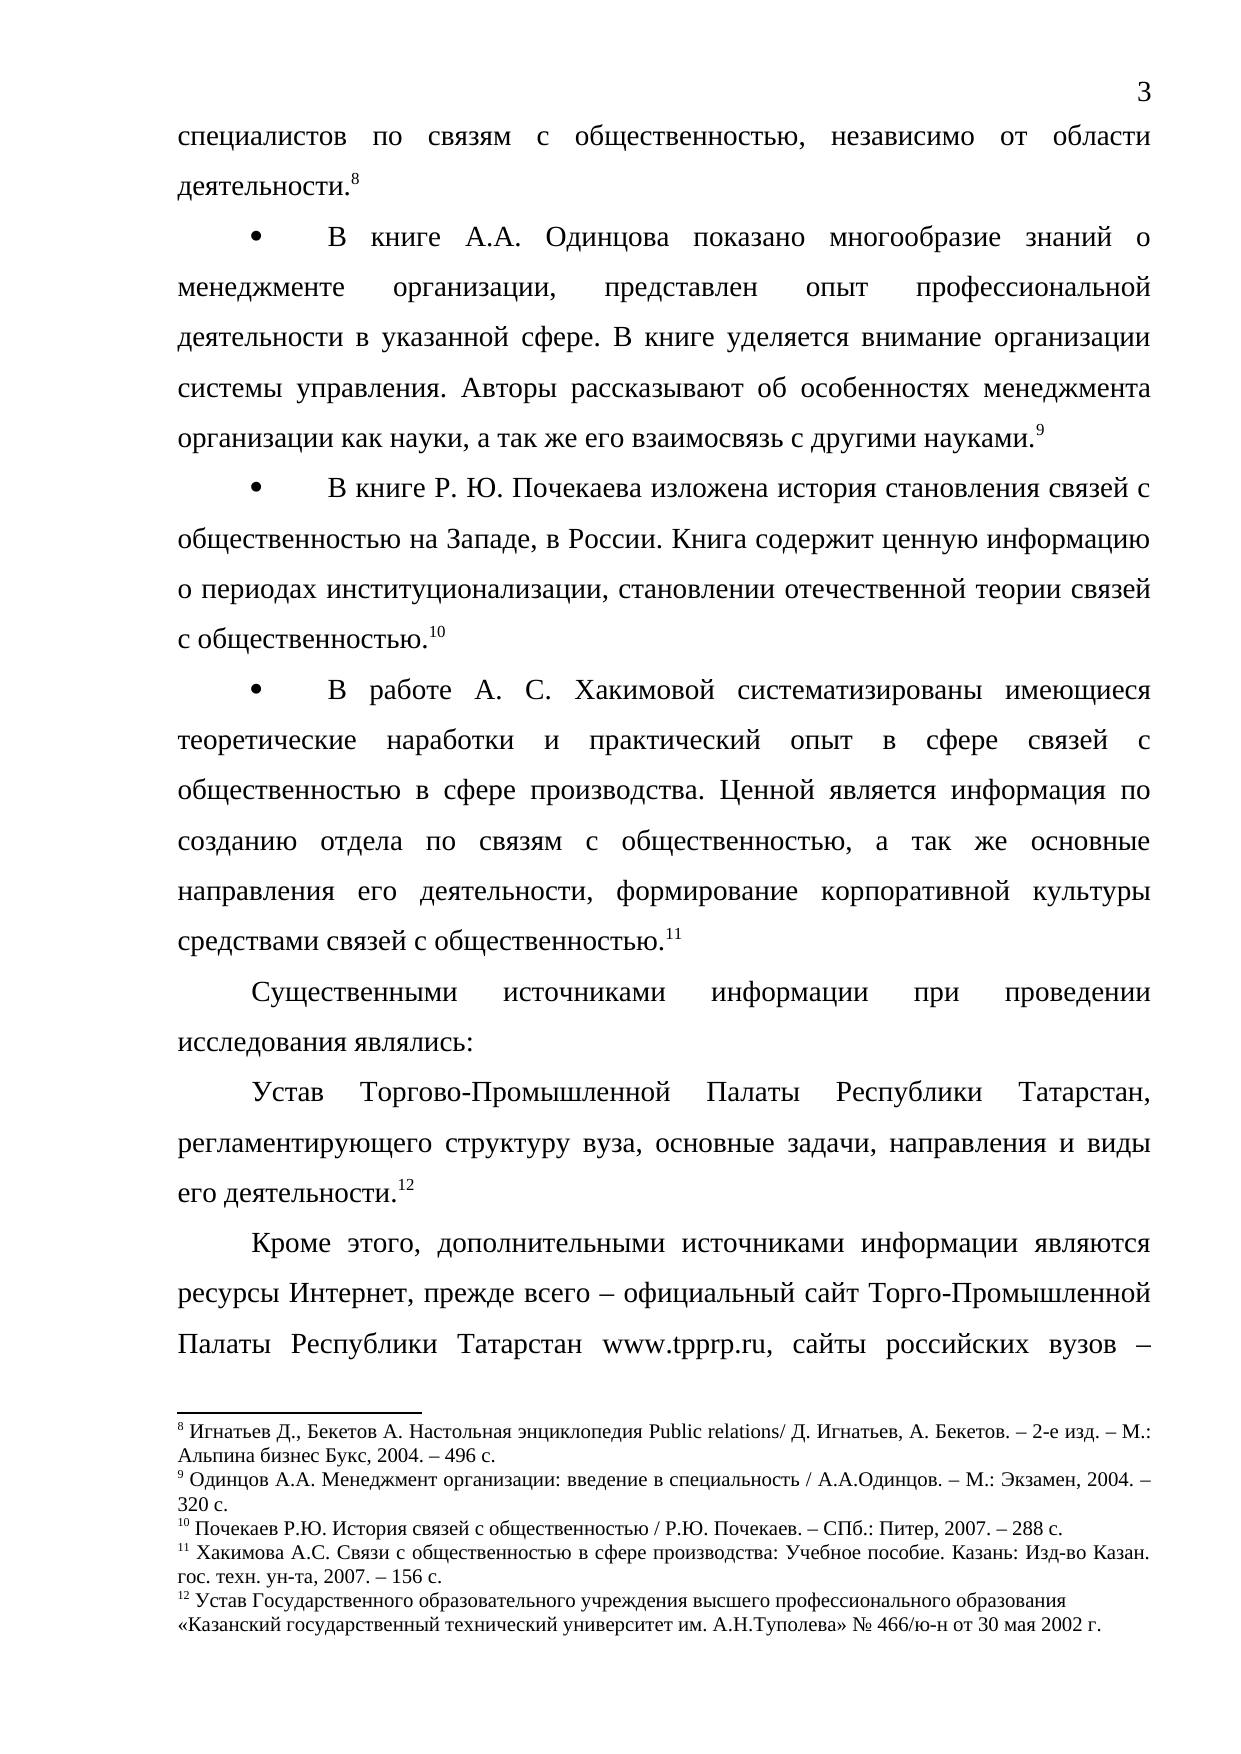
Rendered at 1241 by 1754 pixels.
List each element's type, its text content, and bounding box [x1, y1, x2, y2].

list В книге Р. Ю. Почекаева изложена история становления связей с общественностью на Западе, в России. Книга содержит ценную информацию о периодах институционализации, становлении отечественной теории связей с общественностью. [177, 470, 1152, 655]
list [177, 118, 1152, 202]
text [177, 1225, 1152, 1359]
text Устав Торгово-Промышленной Палаты Республики Татарстан, регламентирующего структуру вуза, основные задачи, направления и виды его деятельности. [177, 1074, 1152, 1208]
text Существенными источниками информации при проведении исследования являлись: [177, 974, 1152, 1058]
list В работе А. С. Хакимовой систематизированы имеющиеся теоретические наработки и практический опыт в сфере связей с общественностью в сфере производства. Ценной является информация по созданию отдела по связям с общественностью, а так же основные направления его деятельности, формирование корпоративной культуры средствами связей с общественностью. [177, 672, 1152, 957]
list В книге А.А. Одинцова показано многообразие знаний о менеджменте организации, представлен опыт профессиональной деятельности в указанной сфере. В книге уделяется внимание организации системы управления. Авторы рассказывают об особенностях менеджмента организации как науки, а так же его взаимосвязь с другими науками. [177, 219, 1152, 454]
